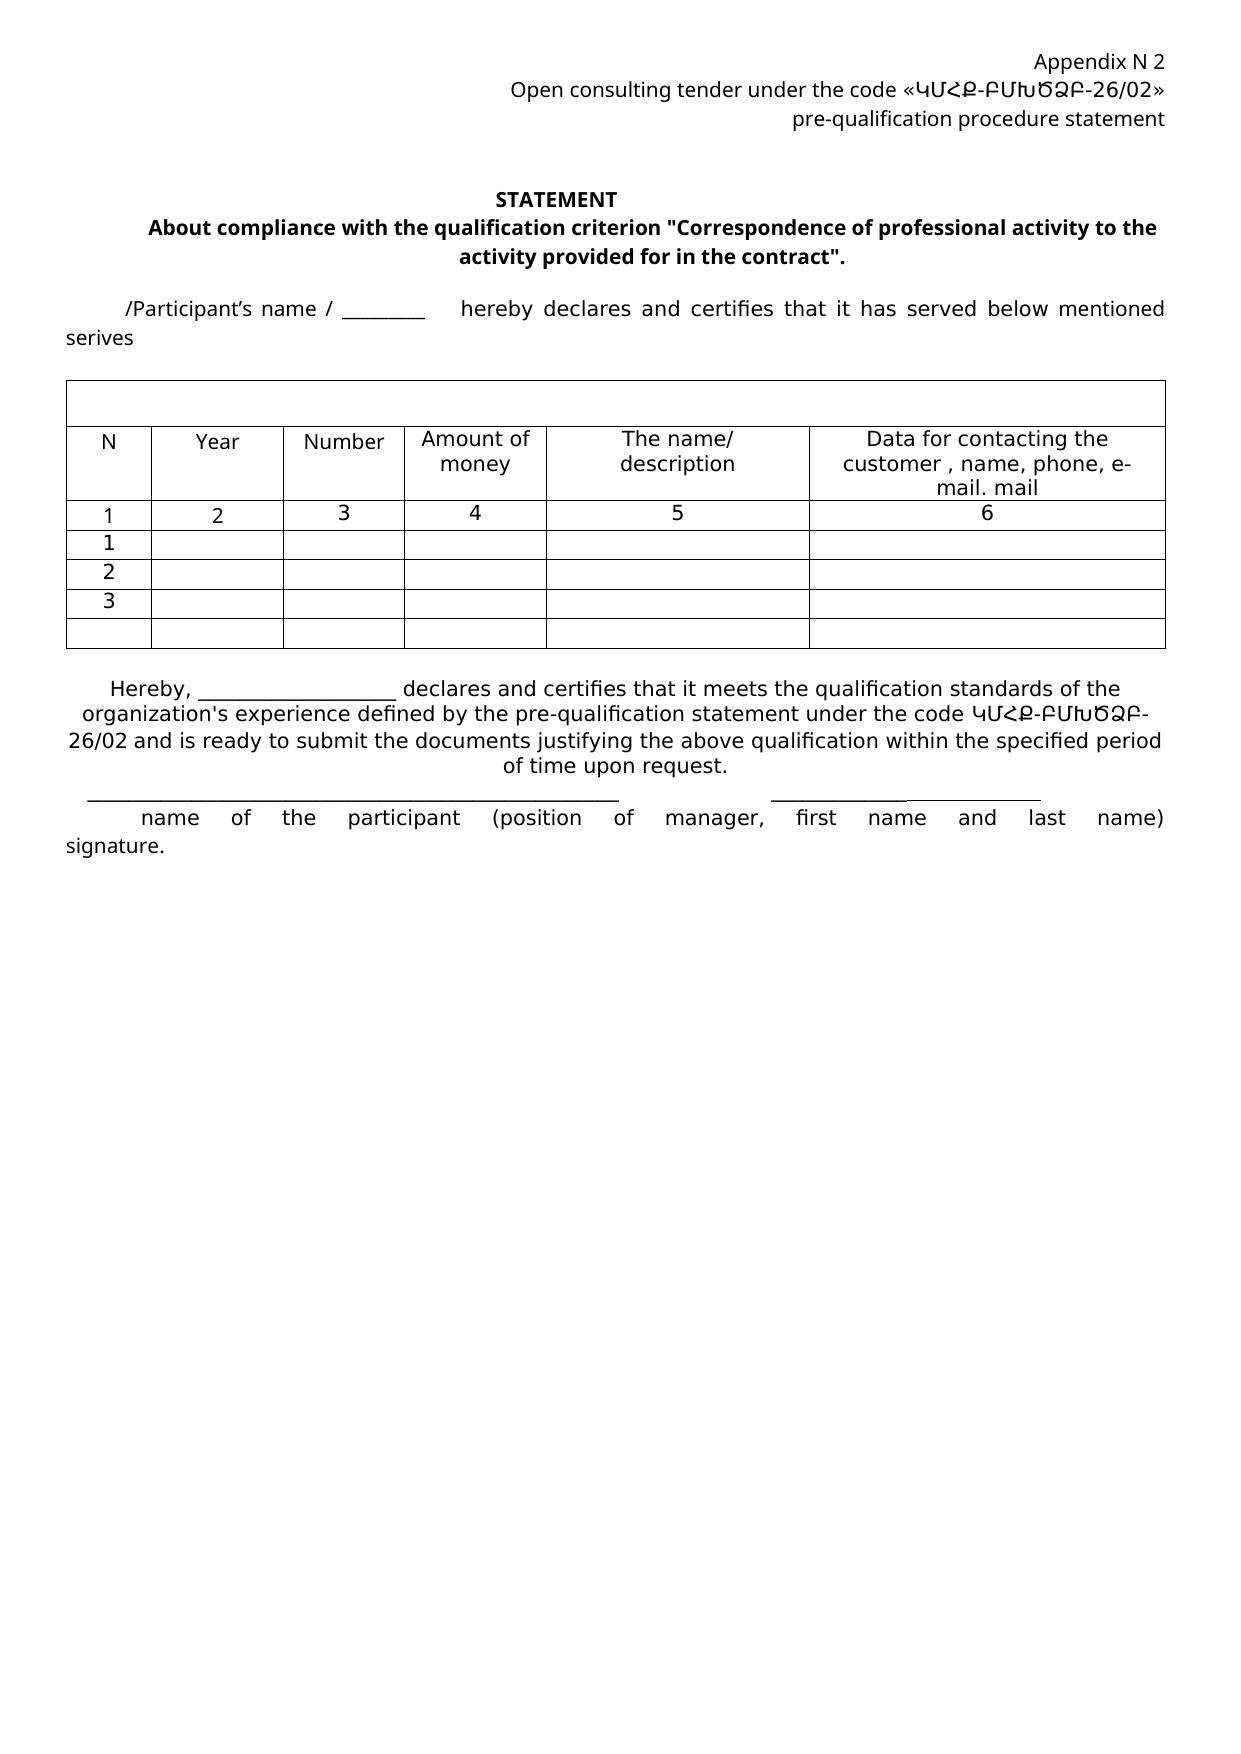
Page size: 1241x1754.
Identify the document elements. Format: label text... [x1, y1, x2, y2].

table_cell Data for contacting the customer , name, phone, e-mail. mail [810, 427, 1165, 500]
table_cell [67, 619, 151, 648]
table_cell [284, 560, 404, 588]
table_cell [810, 619, 1165, 648]
table_cell Amount of money [405, 427, 546, 500]
table_cell 2 [67, 560, 151, 588]
table_cell [547, 560, 809, 588]
table_header [67, 381, 1165, 426]
table_cell [405, 560, 546, 588]
table_cell [810, 531, 1165, 559]
table_cell 3 [67, 590, 151, 618]
table_cell 4 [405, 501, 546, 529]
table_cell [405, 531, 546, 559]
table_cell [810, 590, 1165, 618]
table_cell The name/ description [547, 427, 809, 500]
text pre-qualification procedure statement [66, 104, 1165, 132]
table_cell [152, 590, 283, 618]
table_cell Number [284, 427, 404, 500]
table_cell [284, 619, 404, 648]
table_cell [152, 531, 283, 559]
table_cell [152, 619, 283, 648]
table_cell 2 [152, 501, 283, 529]
text ___________________________________________________ _____________ name of the participant (position of manager, first name and last name) signature. [66, 778, 1165, 860]
text About compliance with the qualification criterion "Correspondence of professional activity to the activity provided for in the contract". [139, 213, 1165, 270]
text STATEMENT [0, 185, 1165, 213]
table_cell [547, 531, 809, 559]
table_cell 1 [67, 501, 151, 529]
table_cell Year [152, 427, 283, 500]
table_cell [405, 619, 546, 648]
table_cell 3 [284, 501, 404, 529]
table_cell N [67, 427, 151, 500]
text Hereby, ___________________ declares and certifies that it meets the qualification standards of the organization's experience defined by the pre-qualification statement under the code ԿՄՀՔ-ԲՄԽԾՁԲ-26/02 and is ready to submit the documents justifying the above qualification within the specified period of time upon request. [66, 677, 1165, 778]
table_cell [284, 590, 404, 618]
table_cell [547, 619, 809, 648]
table_cell [405, 590, 546, 618]
table_cell [547, 590, 809, 618]
table_cell [152, 560, 283, 588]
text Appendix N 2 [66, 47, 1165, 75]
text /Participant’s name / _________ hereby declares and certifies that it has served below mentioned serives [66, 294, 1165, 351]
text Open consulting tender under the code «ԿՄՀՔ-ԲՄԽԾՁԲ-26/02» [66, 75, 1165, 104]
table_cell 1 [67, 531, 151, 559]
table_cell [284, 531, 404, 559]
table_cell 5 [547, 501, 809, 529]
table_cell [810, 560, 1165, 588]
table_cell 6 [810, 501, 1165, 529]
